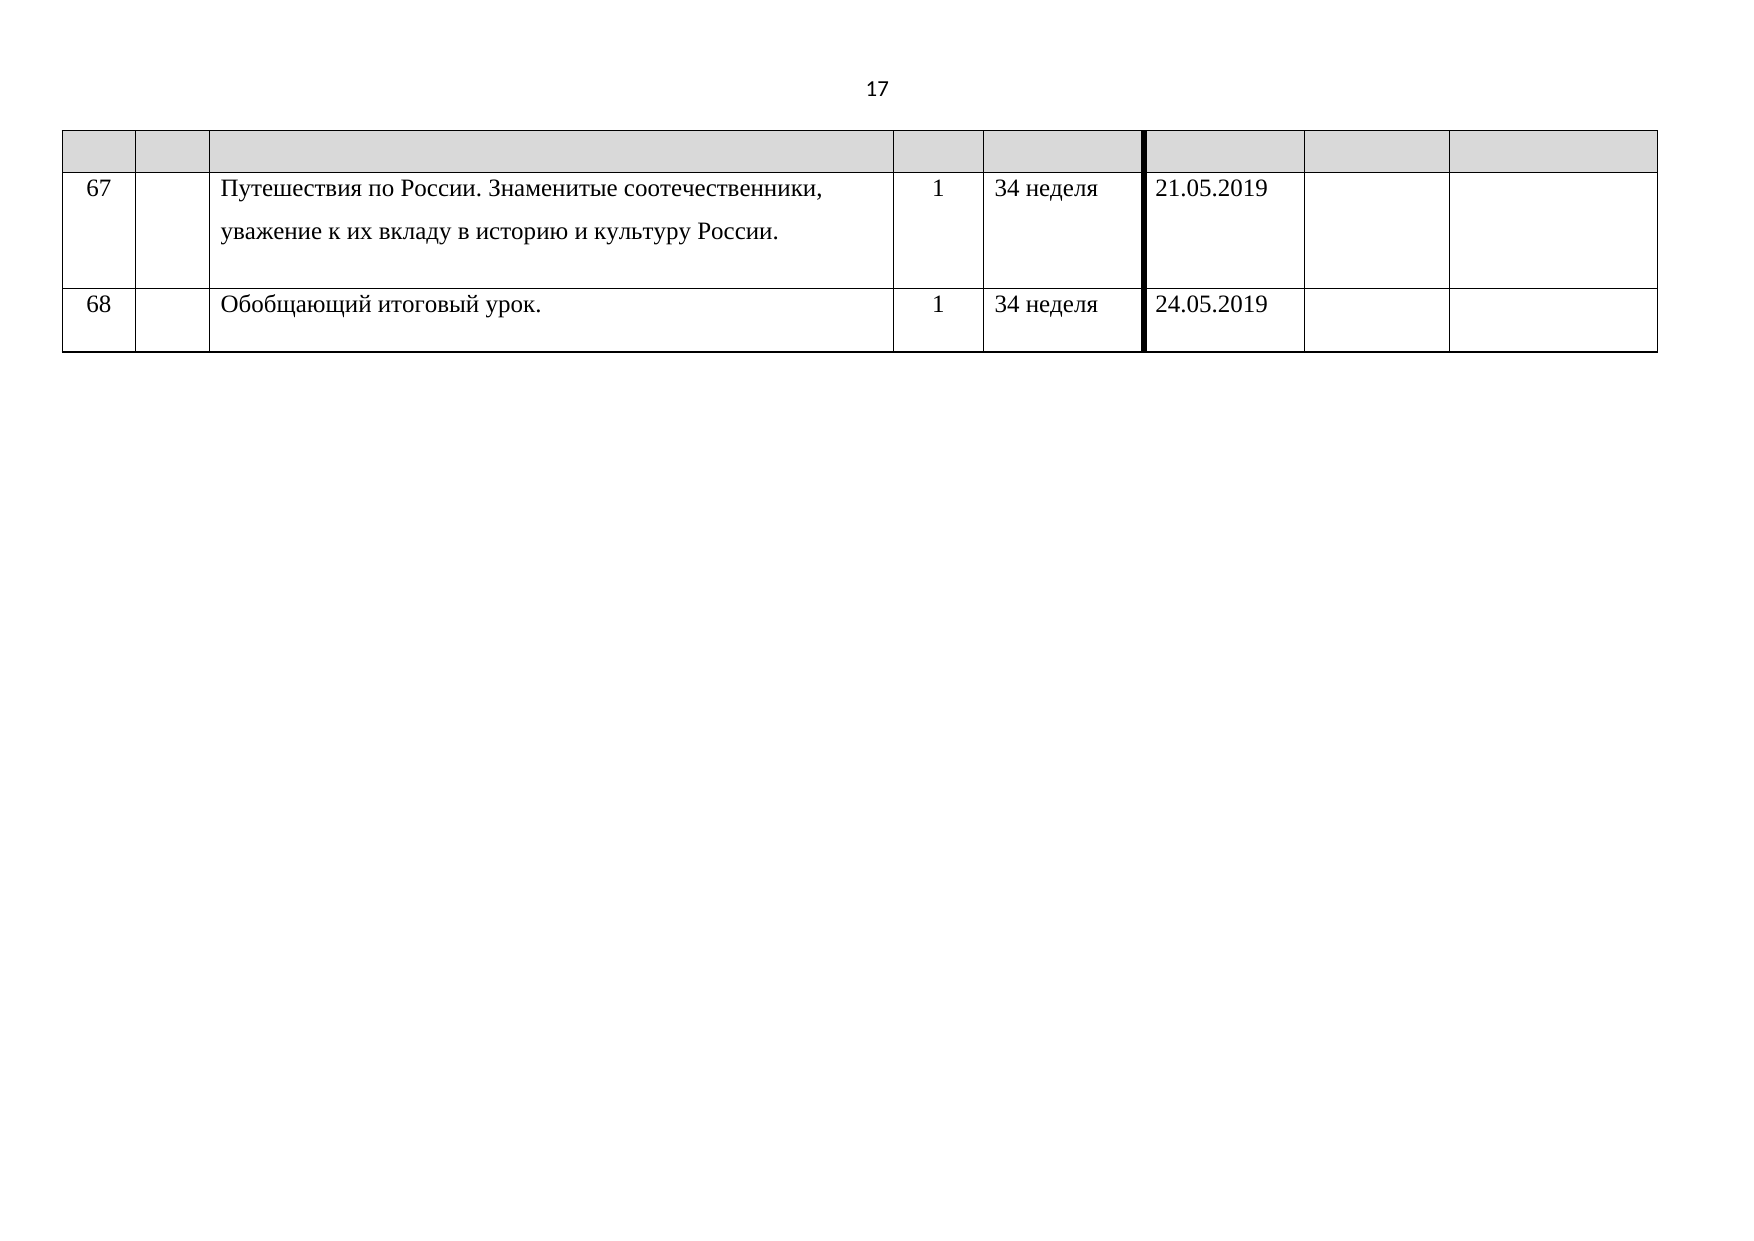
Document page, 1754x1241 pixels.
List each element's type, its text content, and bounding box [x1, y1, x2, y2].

table_cell [136, 173, 209, 288]
table_cell 2 [136, 131, 209, 172]
table_cell 68 [63, 289, 135, 351]
table_cell 34 неделя [984, 173, 1141, 288]
table_cell 5 [984, 131, 1141, 172]
table_cell Обобщающий итоговый урок. [210, 289, 893, 351]
table_cell [1450, 173, 1657, 288]
table_cell 34 неделя [984, 289, 1141, 351]
table_cell 1 [63, 131, 135, 172]
table_cell 8 [1450, 131, 1657, 172]
table_cell 21.05.2019 [1147, 173, 1304, 288]
table_cell [136, 289, 209, 351]
table_cell 7 [1305, 131, 1449, 172]
table_cell Путешествия по России. Знаменитые соотечественники, уважение к их вкладу в историю и культуру России. [210, 173, 893, 288]
table_cell [1305, 173, 1449, 288]
table_cell [1305, 289, 1449, 351]
table_cell 67 [63, 173, 135, 288]
table_cell 4 [894, 131, 983, 172]
table_cell 3 [210, 131, 893, 172]
table_cell 1 [894, 173, 983, 288]
table_cell [1450, 289, 1657, 351]
table_cell 24.05.2019 [1147, 289, 1304, 351]
table_cell 1 [894, 289, 983, 351]
table_cell 6 [1147, 131, 1304, 172]
